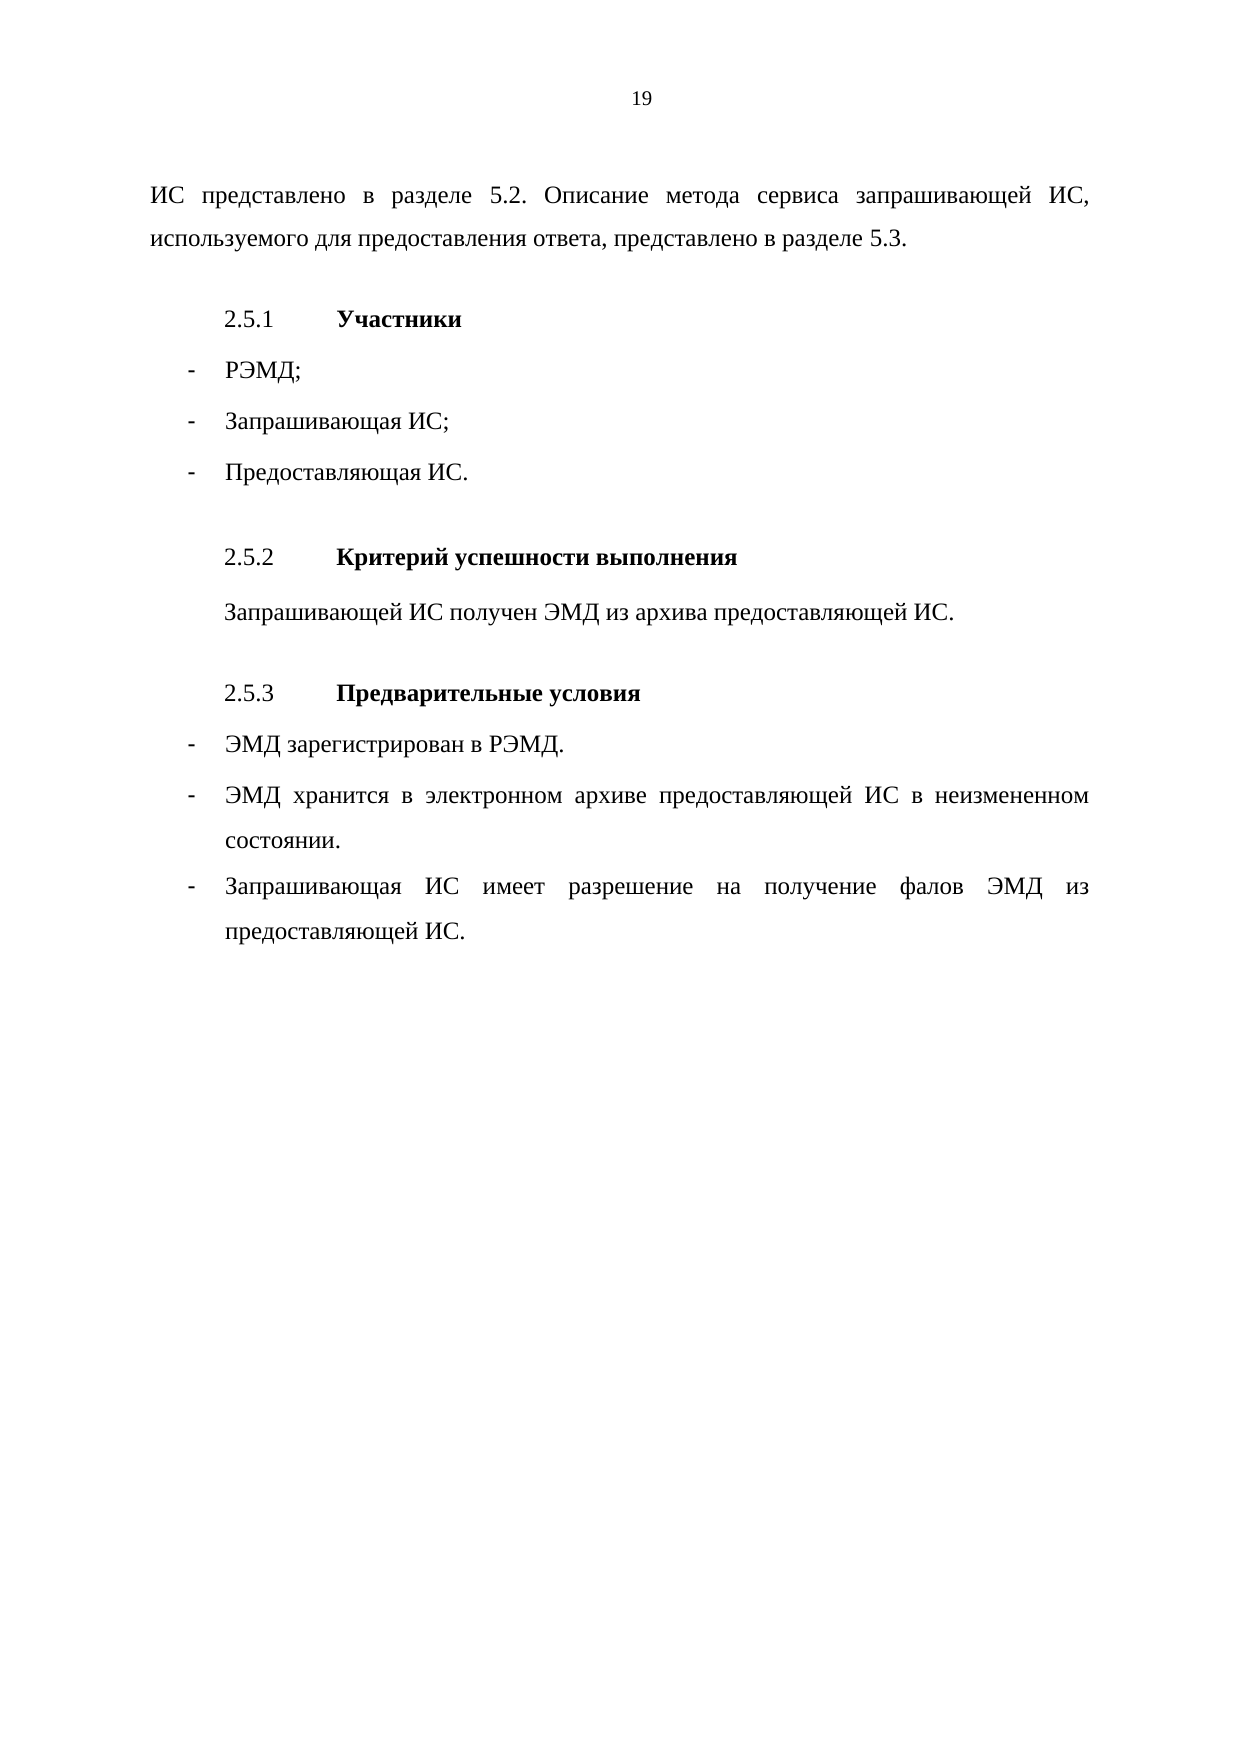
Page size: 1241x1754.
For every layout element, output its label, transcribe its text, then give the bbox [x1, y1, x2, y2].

subtitle Участники [224, 304, 1090, 333]
text РЭМД; [187, 351, 1090, 385]
text ЭМД хранится в электронном архиве предоставляющей ИС в неизмененном состоянии. [187, 776, 1090, 854]
text ЭМД зарегистрирован в РЭМД. [187, 725, 1090, 759]
text Запрашивающей ИС получен ЭМД из архива предоставляющей ИС. [150, 597, 1090, 626]
subtitle Предварительные условия [224, 678, 1090, 707]
text Предоставляющая ИС. [187, 453, 1090, 487]
subtitle Критерий успешности выполнения [224, 542, 1090, 571]
text Запрашивающая ИС имеет разрешение на получение фалов ЭМД из предоставляющей ИС. [187, 868, 1090, 945]
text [150, 180, 1090, 252]
text Запрашивающая ИС; [187, 402, 1090, 436]
